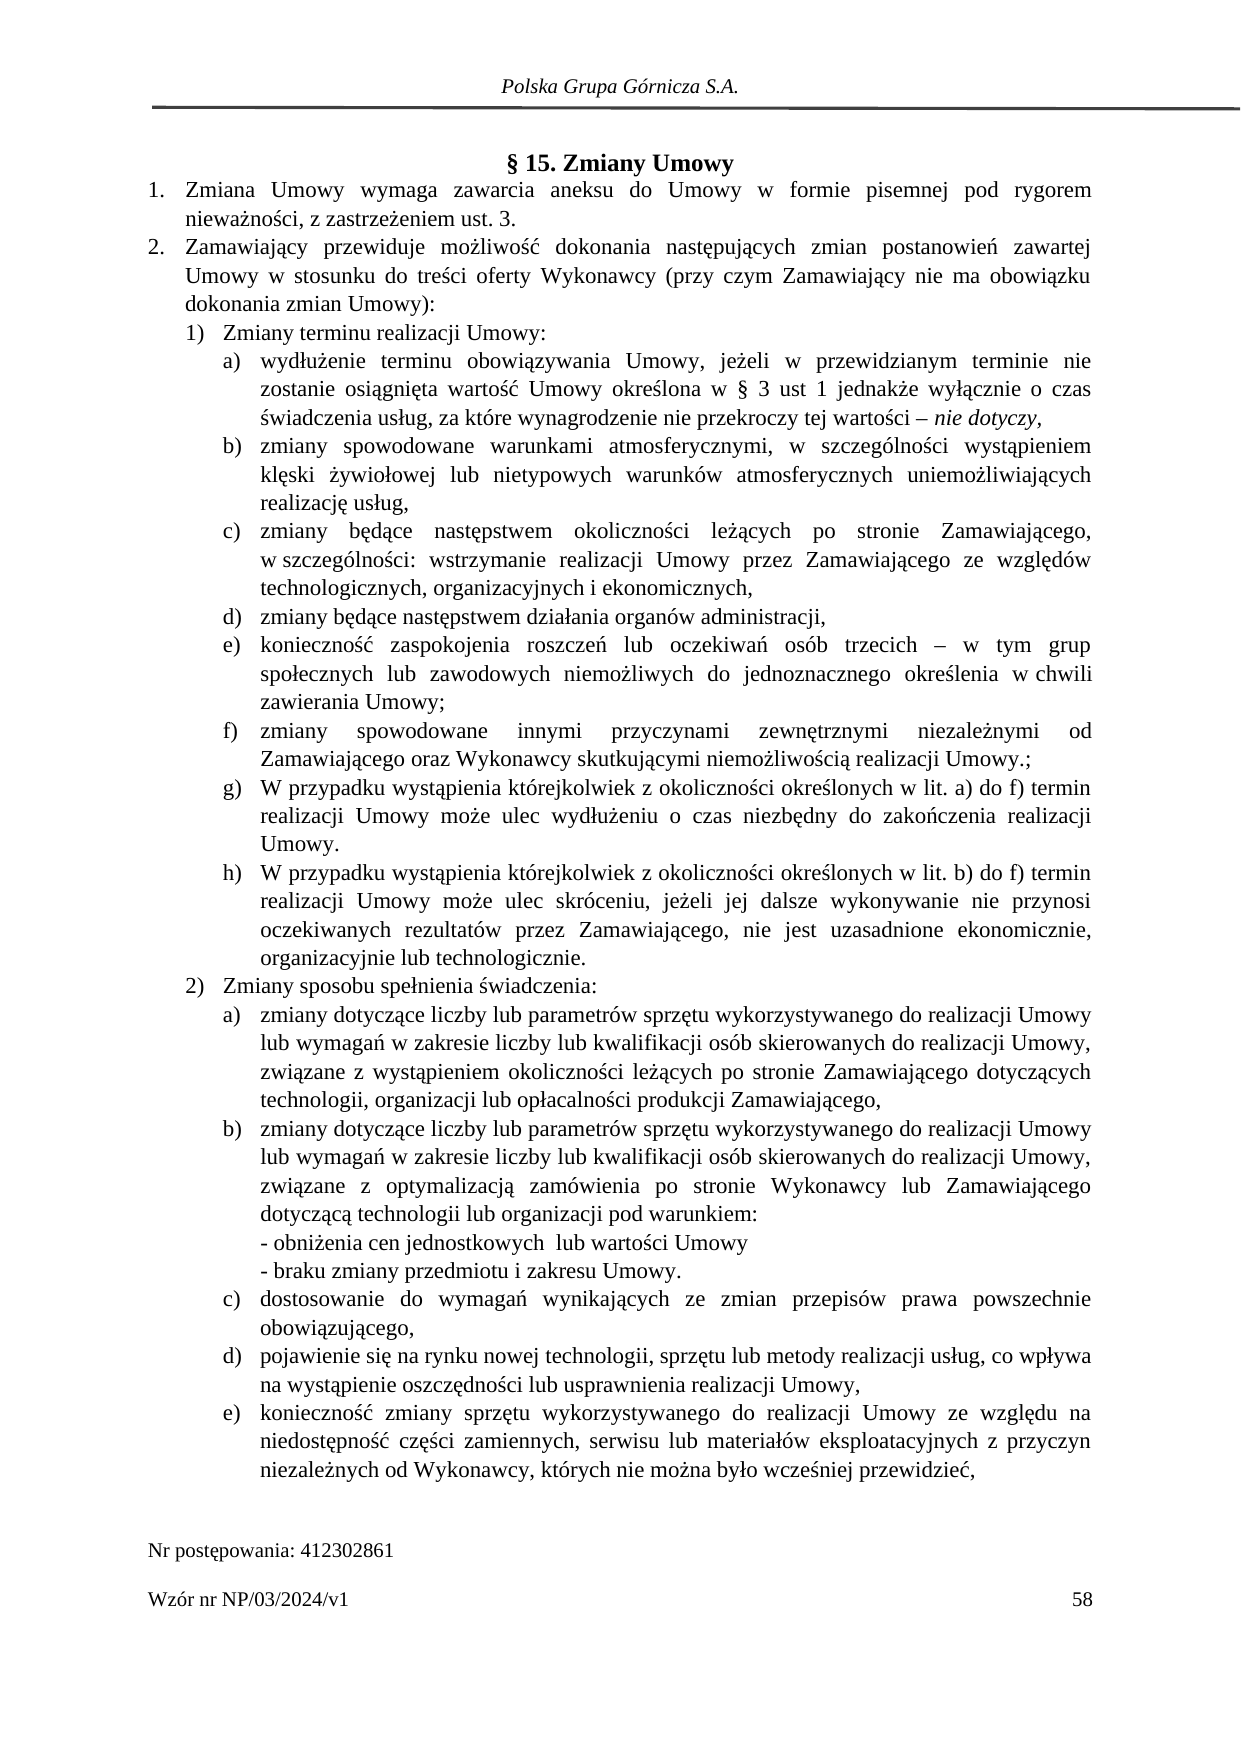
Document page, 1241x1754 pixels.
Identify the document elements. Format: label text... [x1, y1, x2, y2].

text - braku zmiany przedmiotu i zakresu Umowy. [260, 1257, 1093, 1283]
list konieczność zaspokojenia roszczeń lub oczekiwań osób trzecich – w tym grup społecznych lub zawodowych niemożliwych do jednoznacznego określenia w chwili zawierania Umowy; [223, 631, 1093, 714]
list konieczność zmiany sprzętu wykorzystywanego do realizacji Umowy ze względu na niedostępność części zamiennych, serwisu lub materiałów eksploatacyjnych z przyczyn niezależnych od Wykonawcy, których nie można było wcześniej przewidzieć, [223, 1399, 1093, 1482]
list W przypadku wystąpienia którejkolwiek z okoliczności określonych w lit. a) do f) termin realizacji Umowy może ulec wydłużeniu o czas niezbędny do zakończenia realizacji Umowy. [223, 773, 1093, 857]
list zmiany dotyczące liczby lub parametrów sprzętu wykorzystywanego do realizacji Umowy lub wymagań w zakresie liczby lub kwalifikacji osób skierowanych do realizacji Umowy, związane z wystąpieniem okoliczności leżących po stronie Zamawiającego dotyczących technologii, organizacji lub opłacalności produkcji Zamawiającego, [223, 1001, 1093, 1113]
list dostosowanie do wymagań wynikających ze zmian przepisów prawa powszechnie obowiązującego, [223, 1285, 1093, 1340]
list Zmiany sposobu spełnienia świadczenia: [185, 973, 1093, 999]
list wydłużenie terminu obowiązywania Umowy, jeżeli w przewidzianym terminie nie zostanie osiągnięta wartość Umowy określona w § 3 ust 1 jednakże wyłącznie o czas świadczenia usług, za które wynagrodzenie nie przekroczy tej wartości – nie dotyczy, [223, 347, 1093, 430]
list Zmiany terminu realizacji Umowy: [185, 318, 1093, 345]
list Zamawiający przewiduje możliwość dokonania następujących zmian postanowień zawartej Umowy w stosunku do treści oferty Wykonawcy (przy czym Zamawiający nie ma obowiązku dokonania zmian Umowy): [148, 233, 1093, 316]
list zmiany dotyczące liczby lub parametrów sprzętu wykorzystywanego do realizacji Umowy lub wymagań w zakresie liczby lub kwalifikacji osób skierowanych do realizacji Umowy, związane z optymalizacją zamówienia po stronie Wykonawcy lub Zamawiającego dotyczącą technologii lub organizacji pod warunkiem: [223, 1115, 1093, 1226]
list zmiany spowodowane innymi przyczynami zewnętrznymi niezależnymi od Zamawiającego oraz Wykonawcy skutkującymi niemożliwością realizacji Umowy.; [223, 717, 1093, 771]
list Zmiana Umowy wymaga zawarcia aneksu do Umowy w formie pisemnej pod rygorem nieważności, z zastrzeżeniem ust. 3. [148, 176, 1093, 231]
list W przypadku wystąpienia którejkolwiek z okoliczności określonych w lit. b) do f) termin realizacji Umowy może ulec skróceniu, jeżeli jej dalsze wykonywanie nie przynosi oczekiwanych rezultatów przez Zamawiającego, nie jest uzasadnione ekonomicznie, organizacyjnie lub technologicznie. [223, 859, 1093, 971]
list zmiany będące następstwem działania organów administracji, [223, 603, 1093, 629]
list zmiany spowodowane warunkami atmosferycznymi, w szczególności wystąpieniem klęski żywiołowej lub nietypowych warunków atmosferycznych uniemożliwiających realizację usług, [223, 432, 1093, 516]
list pojawienie się na rynku nowej technologii, sprzętu lub metody realizacji usług, co wpływa na wystąpienie oszczędności lub usprawnienia realizacji Umowy, [223, 1342, 1093, 1397]
text - obniżenia cen jednostkowych lub wartości Umowy [260, 1228, 1093, 1255]
list zmiany będące następstwem okoliczności leżących po stronie Zamawiającego, w szczególności: wstrzymanie realizacji Umowy przez Zamawiającego ze względów technologicznych, organizacyjnych i ekonomicznych, [223, 518, 1093, 601]
subtitle § 15. Zmiany Umowy [148, 148, 1093, 176]
